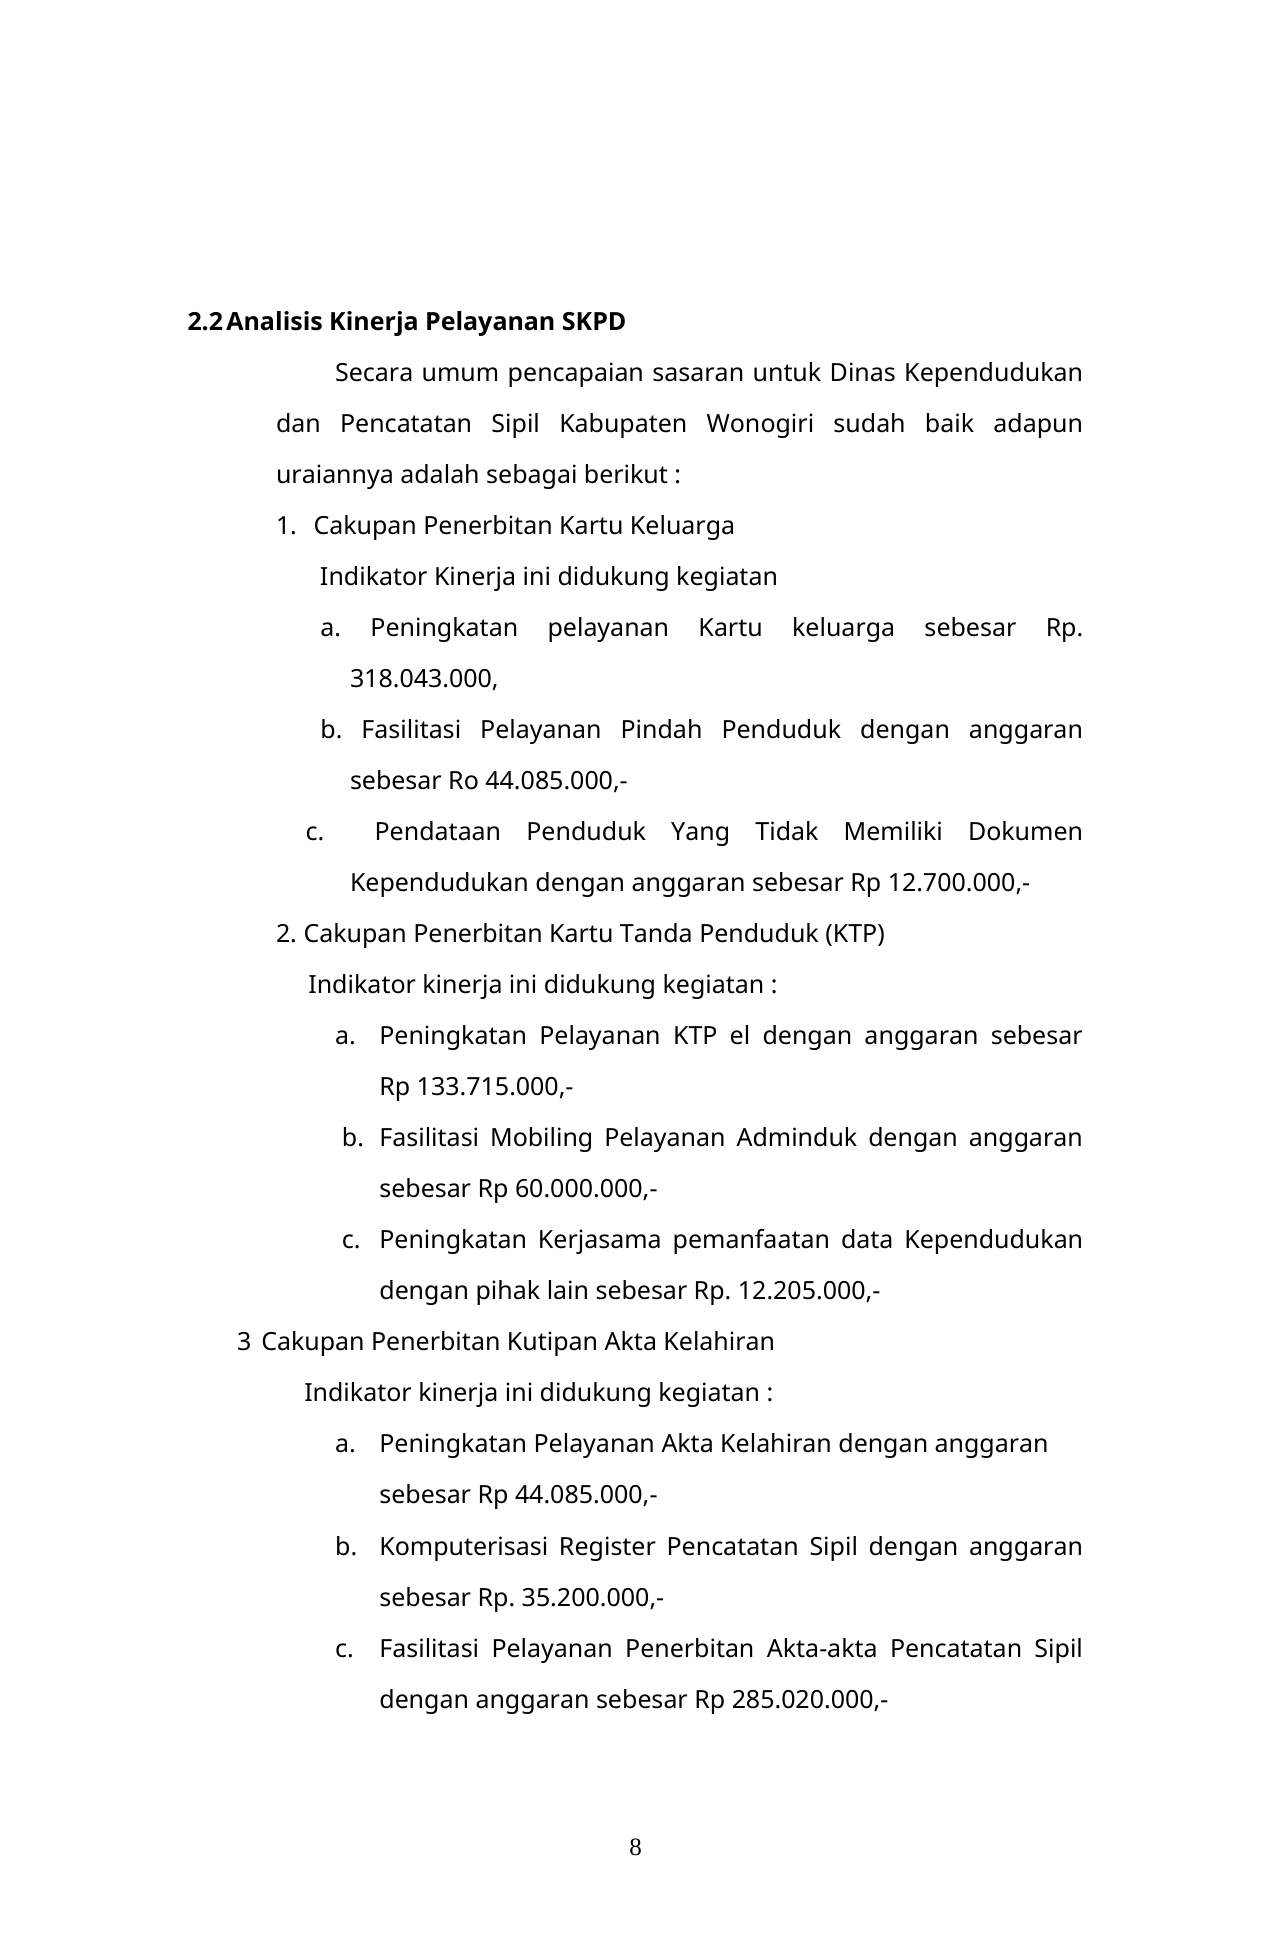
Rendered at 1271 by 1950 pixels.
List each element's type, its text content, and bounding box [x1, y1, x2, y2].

list Cakupan Penerbitan Kartu Keluarga [276, 507, 1084, 541]
text b. Fasilitasi Pelayanan Pindah Penduduk dengan anggaran sebesar Ro 44.085.000,- [320, 711, 1084, 797]
text a. Peningkatan pelayanan Kartu keluarga sebesar Rp. 318.043.000, [320, 609, 1084, 694]
list Peningkatan Kerjasama pemanfaatan data Kependudukan dengan pihak lain sebesar Rp. 12.205.000,- [342, 1222, 1084, 1307]
list Komputerisasi Register Pencatatan Sipil dengan anggaran sebesar Rp. 35.200.000,- [335, 1528, 1084, 1613]
text sebesar Rp 44.085.000,- [379, 1477, 1084, 1511]
list Peningkatan Pelayanan KTP el dengan anggaran sebesar Rp 133.715.000,- [335, 1018, 1084, 1103]
text c. Pendataan Penduduk Yang Tidak Memiliki Dokumen Kependudukan dengan anggaran sebesar Rp 12.700.000,- [305, 813, 1084, 899]
list Analisis Kinerja Pelayanan SKPD [187, 303, 1084, 337]
text Indikator Kinerja ini didukung kegiatan [313, 558, 1084, 592]
text Secara umum pencapaian sasaran untuk Dinas Kependudukan dan Pencatatan Sipil Kabupaten Wonogiri sudah baik adapun uraiannya adalah sebagai berikut : [276, 354, 1084, 490]
list Fasilitasi Mobiling Pelayanan Adminduk dengan anggaran sebesar Rp 60.000.000,- [342, 1120, 1084, 1205]
list Fasilitasi Pelayanan Penerbitan Akta-akta Pencatatan Sipil dengan anggaran sebesar Rp 285.020.000,- [335, 1630, 1084, 1715]
list Cakupan Penerbitan Kutipan Akta Kelahiran [187, 1324, 1084, 1358]
text Indikator kinerja ini didukung kegiatan : [226, 1375, 1084, 1409]
text 2. Cakupan Penerbitan Kartu Tanda Penduduk (KTP) [276, 916, 1084, 950]
list Peningkatan Pelayanan Akta Kelahiran dengan anggaran [335, 1426, 1084, 1460]
text Indikator kinerja ini didukung kegiatan : [276, 967, 1084, 1001]
